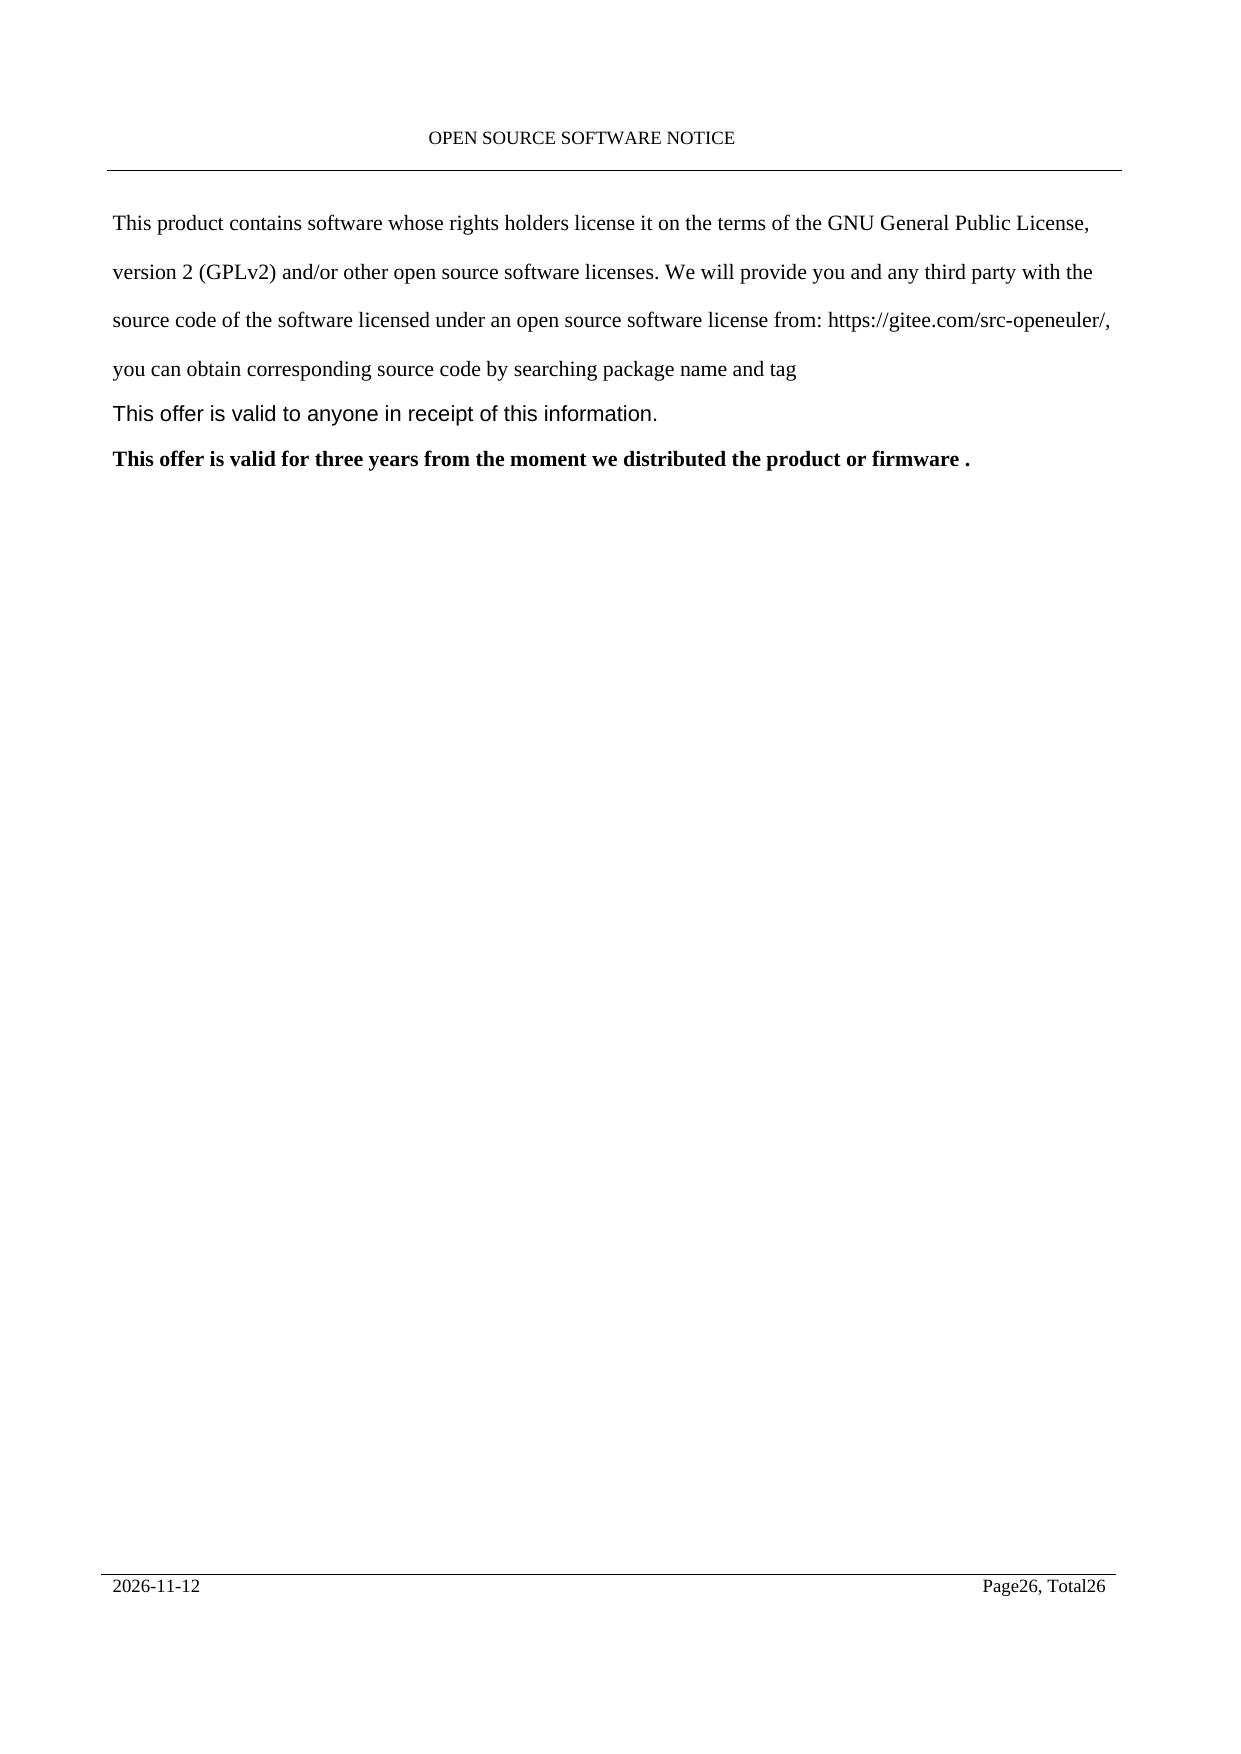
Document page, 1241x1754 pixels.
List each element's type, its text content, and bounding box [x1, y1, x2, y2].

text This product contains software whose rights holders license it on the terms of the GNU General Public License, version 2 (GPLv2) and/or other open source software licenses. We will provide you and any third party with the source code of the software licensed under an open source software license from: https://gitee.com/src-openeuler/, you can obtain corresponding source code by searching package name and tag [112, 206, 1128, 385]
text This offer is valid to anyone in receipt of this information. [112, 398, 1128, 430]
text This offer is valid for three years from the moment we distributed the product or firmware . [112, 443, 1128, 475]
